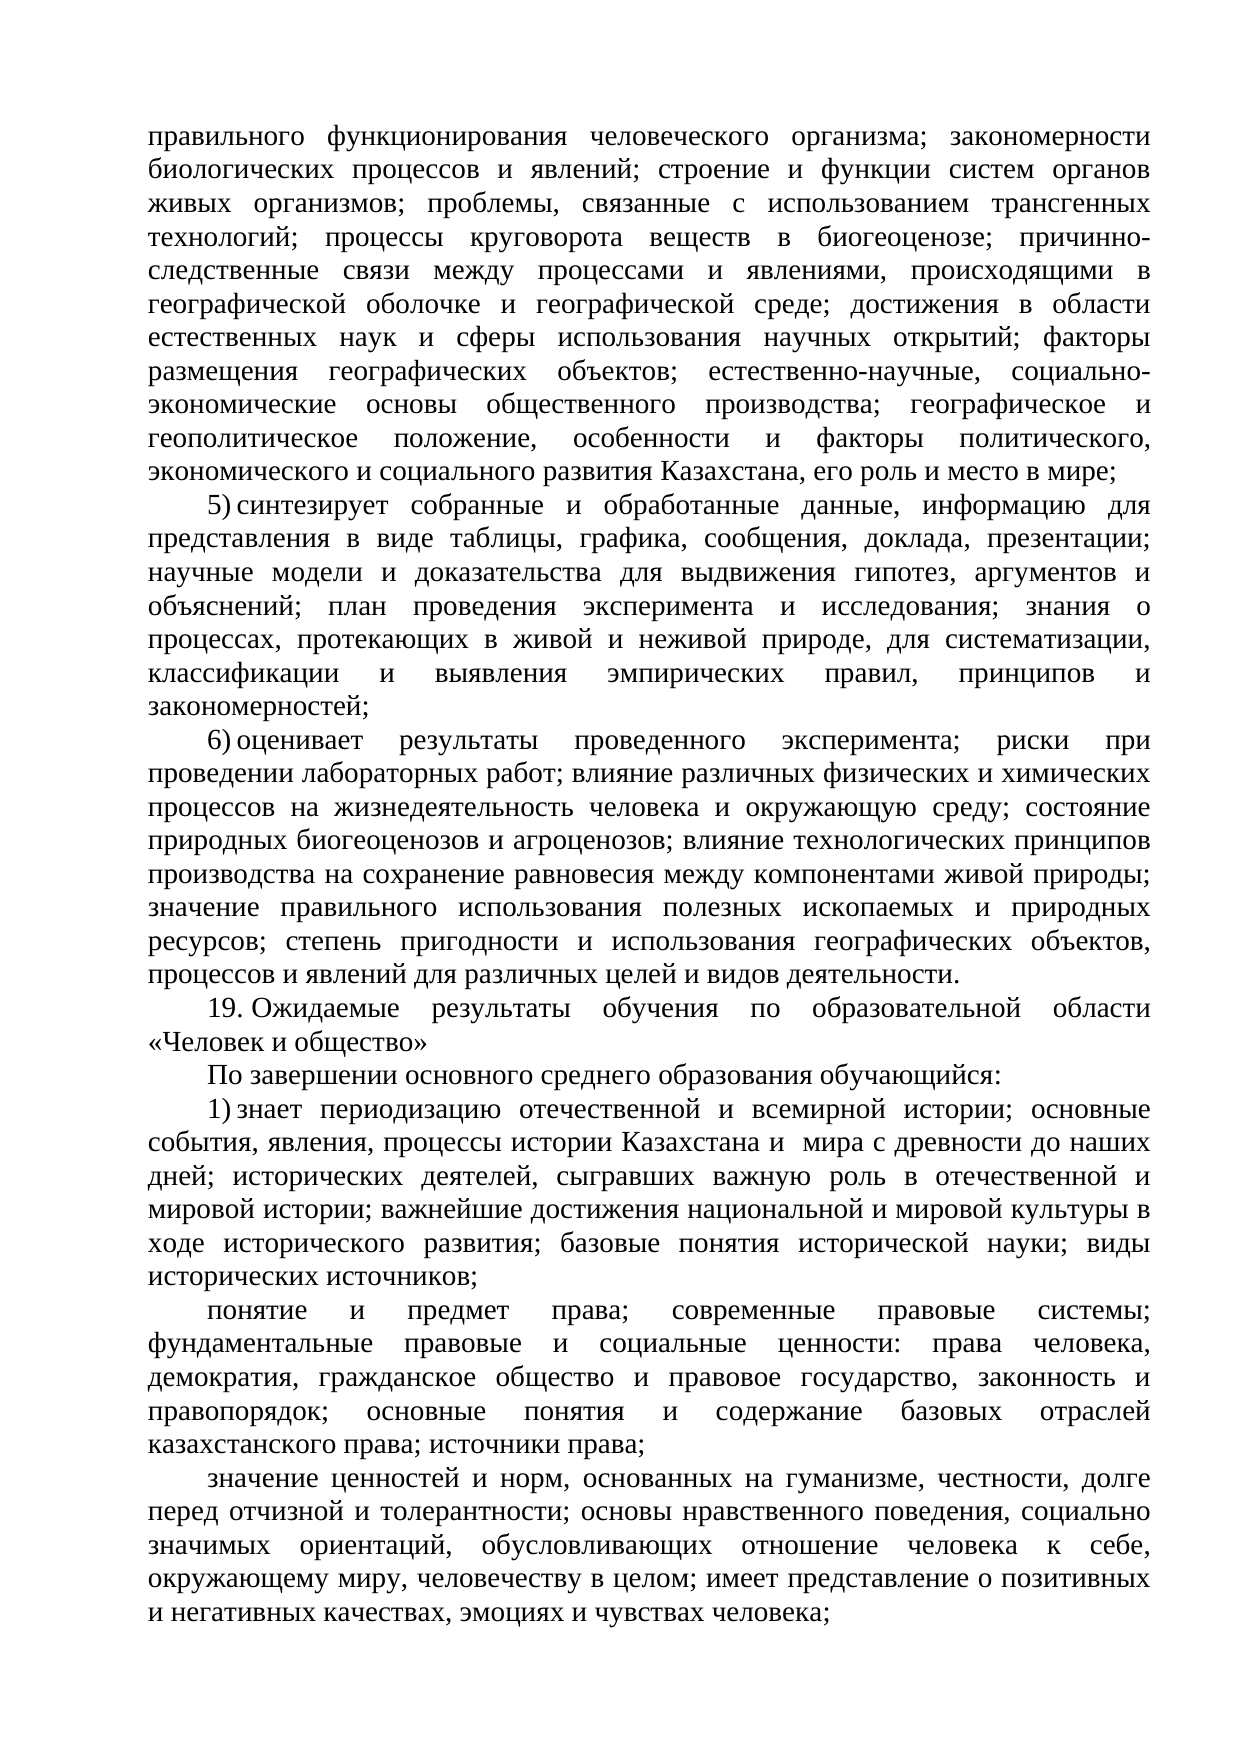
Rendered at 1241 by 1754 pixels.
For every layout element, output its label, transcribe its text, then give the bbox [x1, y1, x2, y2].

text По завершении основного среднего образования обучающийся: [148, 1057, 1152, 1091]
list синтезирует собранные и обработанные данные, информацию для представления в виде таблицы, графика, сообщения, доклада, презентации; научные модели и доказательства для выдвижения гипотез, аргументов и объяснений; план проведения эксперимента и исследования; знания о процессах, протекающих в живой и неживой природе, для систематизации, классификации и выявления эмпирических правил, принципов и закономерностей; [148, 487, 1152, 722]
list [148, 118, 1152, 487]
list знает периодизацию отечественной и всемирной истории; основные события, явления, процессы истории Казахстана и мира с древности до наших дней; исторических деятелей, сыгравших важную роль в отечественной и мировой истории; важнейшие достижения национальной и мировой культуры в ходе исторического развития; базовые понятия исторической науки; виды исторических источников; [148, 1091, 1152, 1292]
list Ожидаемые результаты обучения по образовательной области «Человек и общество» [148, 990, 1152, 1057]
text понятие и предмет права; современные правовые системы; фундаментальные правовые и социальные ценности: права человека, демократия, гражданское общество и правовое государство, законность и правопорядок; основные понятия и содержание базовых отраслей казахстанского права; источники права; [148, 1292, 1152, 1460]
text значение ценностей и норм, основанных на гуманизме, честности, долге перед отчизной и толерантности; основы нравственного поведения, социально значимых ориентаций, обусловливающих отношение человека к себе, окружающему миру, человечеству в целом; имеет представление о позитивных и негативных качествах, эмоциях и чувствах человека; [148, 1460, 1152, 1627]
list оценивает результаты проведенного эксперимента; риски при проведении лабораторных работ; влияние различных физических и химических процессов на жизнедеятельность человека и окружающую среду; состояние природных биогеоценозов и агроценозов; влияние технологических принципов производства на сохранение равновесия между компонентами живой природы; значение правильного использования полезных ископаемых и природных ресурсов; степень пригодности и использования географических объектов, процессов и явлений для различных целей и видов деятельности. [148, 722, 1152, 990]
